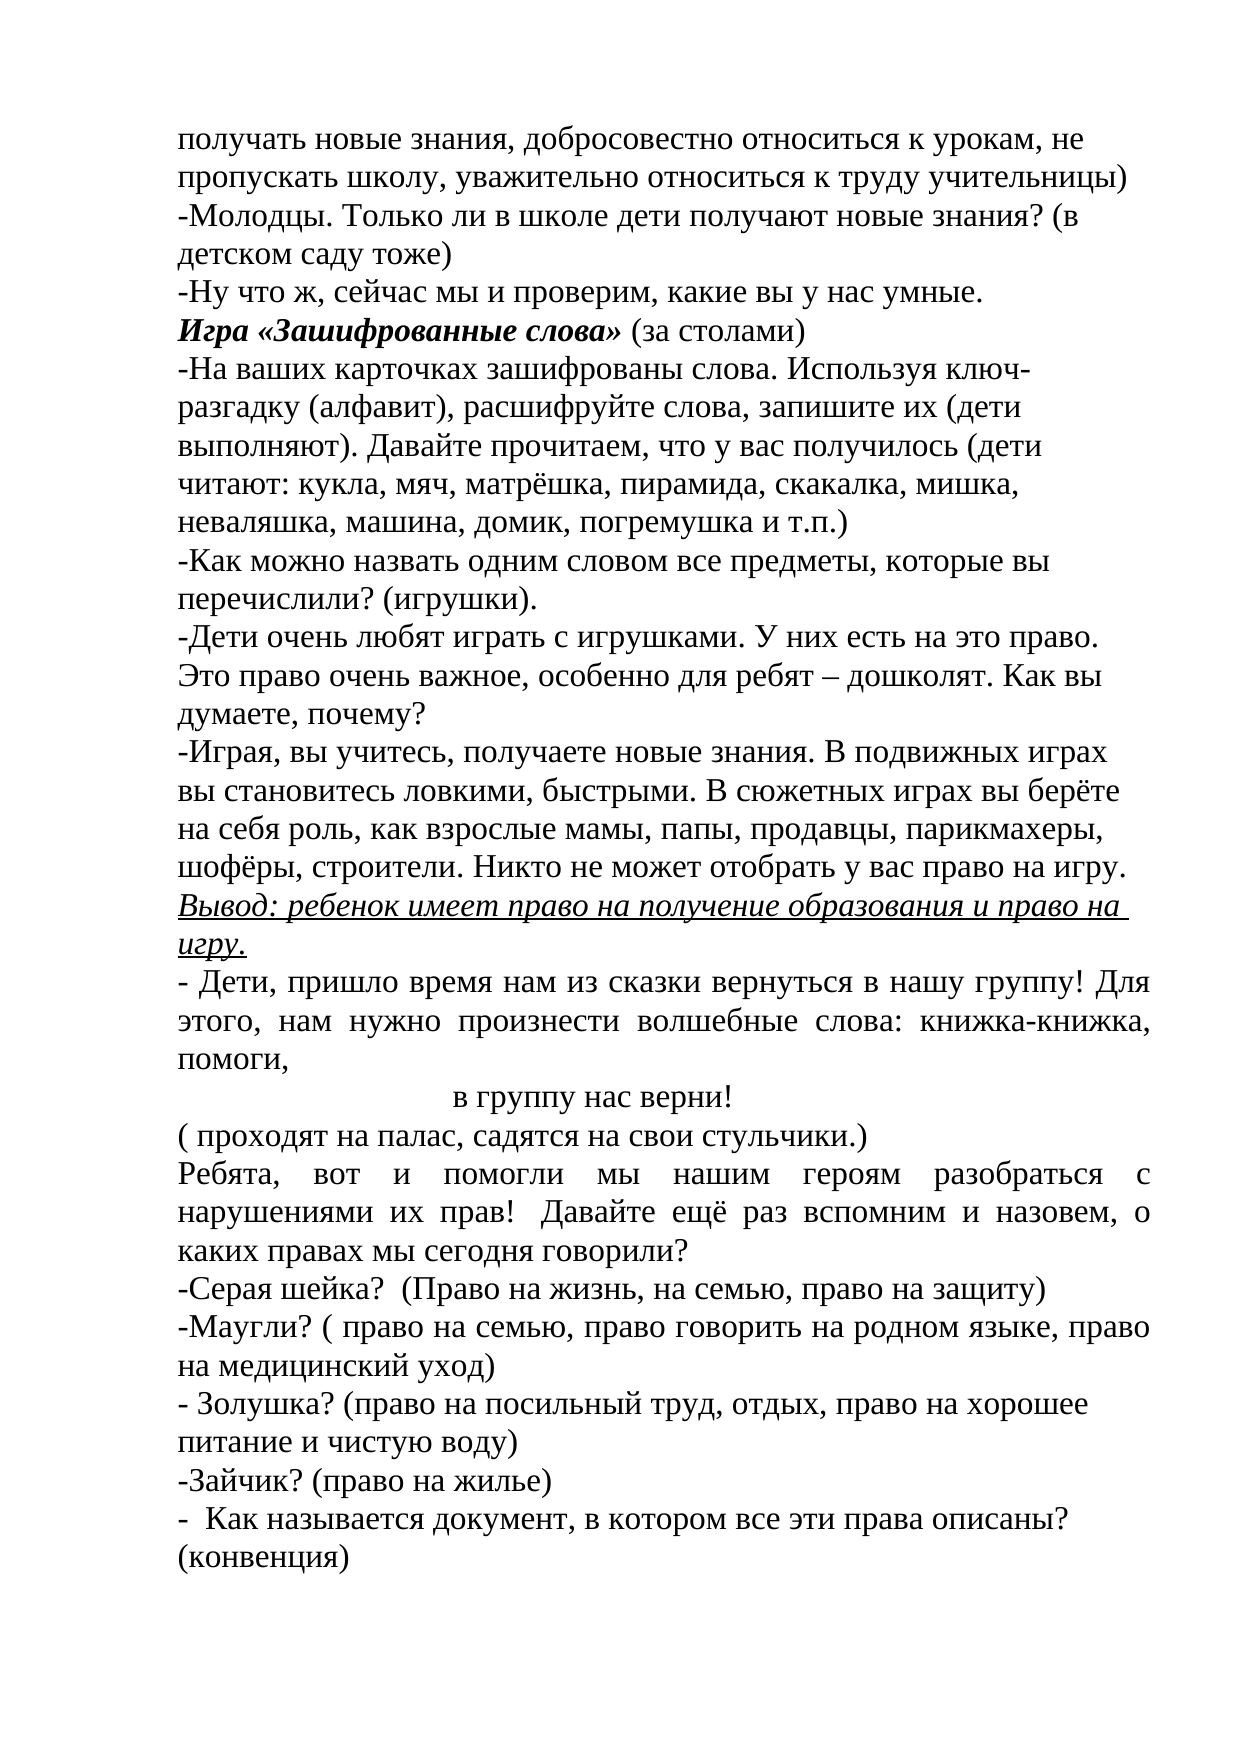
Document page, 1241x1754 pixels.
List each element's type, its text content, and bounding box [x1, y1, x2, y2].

text -Дети очень любят играть с игрушками. У них есть на это право. Это право очень важное, особенно для ребят – дошколят. Как вы думаете, почему? [177, 616, 1152, 731]
text -На ваших карточках зашифрованы слова. Используя ключ-разгадку (алфавит), расшифруйте слова, запишите их (дети выполняют). Давайте прочитаем, что у вас получилось (дети читают: кукла, мяч, матрёшка, пирамида, скакалка, мишка, неваляшка, машина, домик, погремушка и т.п.) [177, 348, 1152, 540]
text - Золушка? (право на посильный труд, отдых, право на хорошее питание и чистую воду) [177, 1383, 1152, 1460]
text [177, 118, 1152, 195]
text Игра «Зашифрованные слова» (за столами) [177, 310, 1152, 348]
text в группу нас верни! [177, 1076, 1152, 1115]
text -Зайчик? (право на жилье) [177, 1460, 1152, 1498]
text -Играя, вы учитесь, получаете новые знания. В подвижных играх вы становитесь ловкими, быстрыми. В сюжетных играх вы берёте на себя роль, как взрослые мамы, папы, продавцы, парикмахеры, шофёры, строители. Никто не может отобрать у вас право на игру. Вывод: ребенок имеет право на получение образования и право на игру. [177, 731, 1152, 961]
text ( проходят на палас, садятся на свои стульчики.) [177, 1115, 1152, 1153]
text - Дети, пришло время нам из сказки вернуться в нашу группу! Для этого, нам нужно произнести волшебные слова: книжка-книжка, помоги, [177, 961, 1152, 1076]
text -Молодцы. Только ли в школе дети получают новые знания? (в детском саду тоже) [177, 195, 1152, 271]
text Ребята, вот и помогли мы нашим героям разобраться с нарушениями их прав! Давайте ещё раз вспомним и назовем, о каких правах мы сегодня говорили? [177, 1153, 1152, 1268]
text - Как называется документ, в котором все эти права описаны? (конвенция) [177, 1498, 1152, 1575]
text -Маугли? ( право на семью, право говорить на родном языке, право на медицинский уход) [177, 1306, 1152, 1383]
text -Ну что ж, сейчас мы и проверим, какие вы у нас умные. [177, 271, 1152, 310]
text -Серая шейка? (Право на жизнь, на семью, право на защиту) [177, 1268, 1152, 1306]
text -Как можно назвать одним словом все предметы, которые вы перечислили? (игрушки). [177, 540, 1152, 616]
